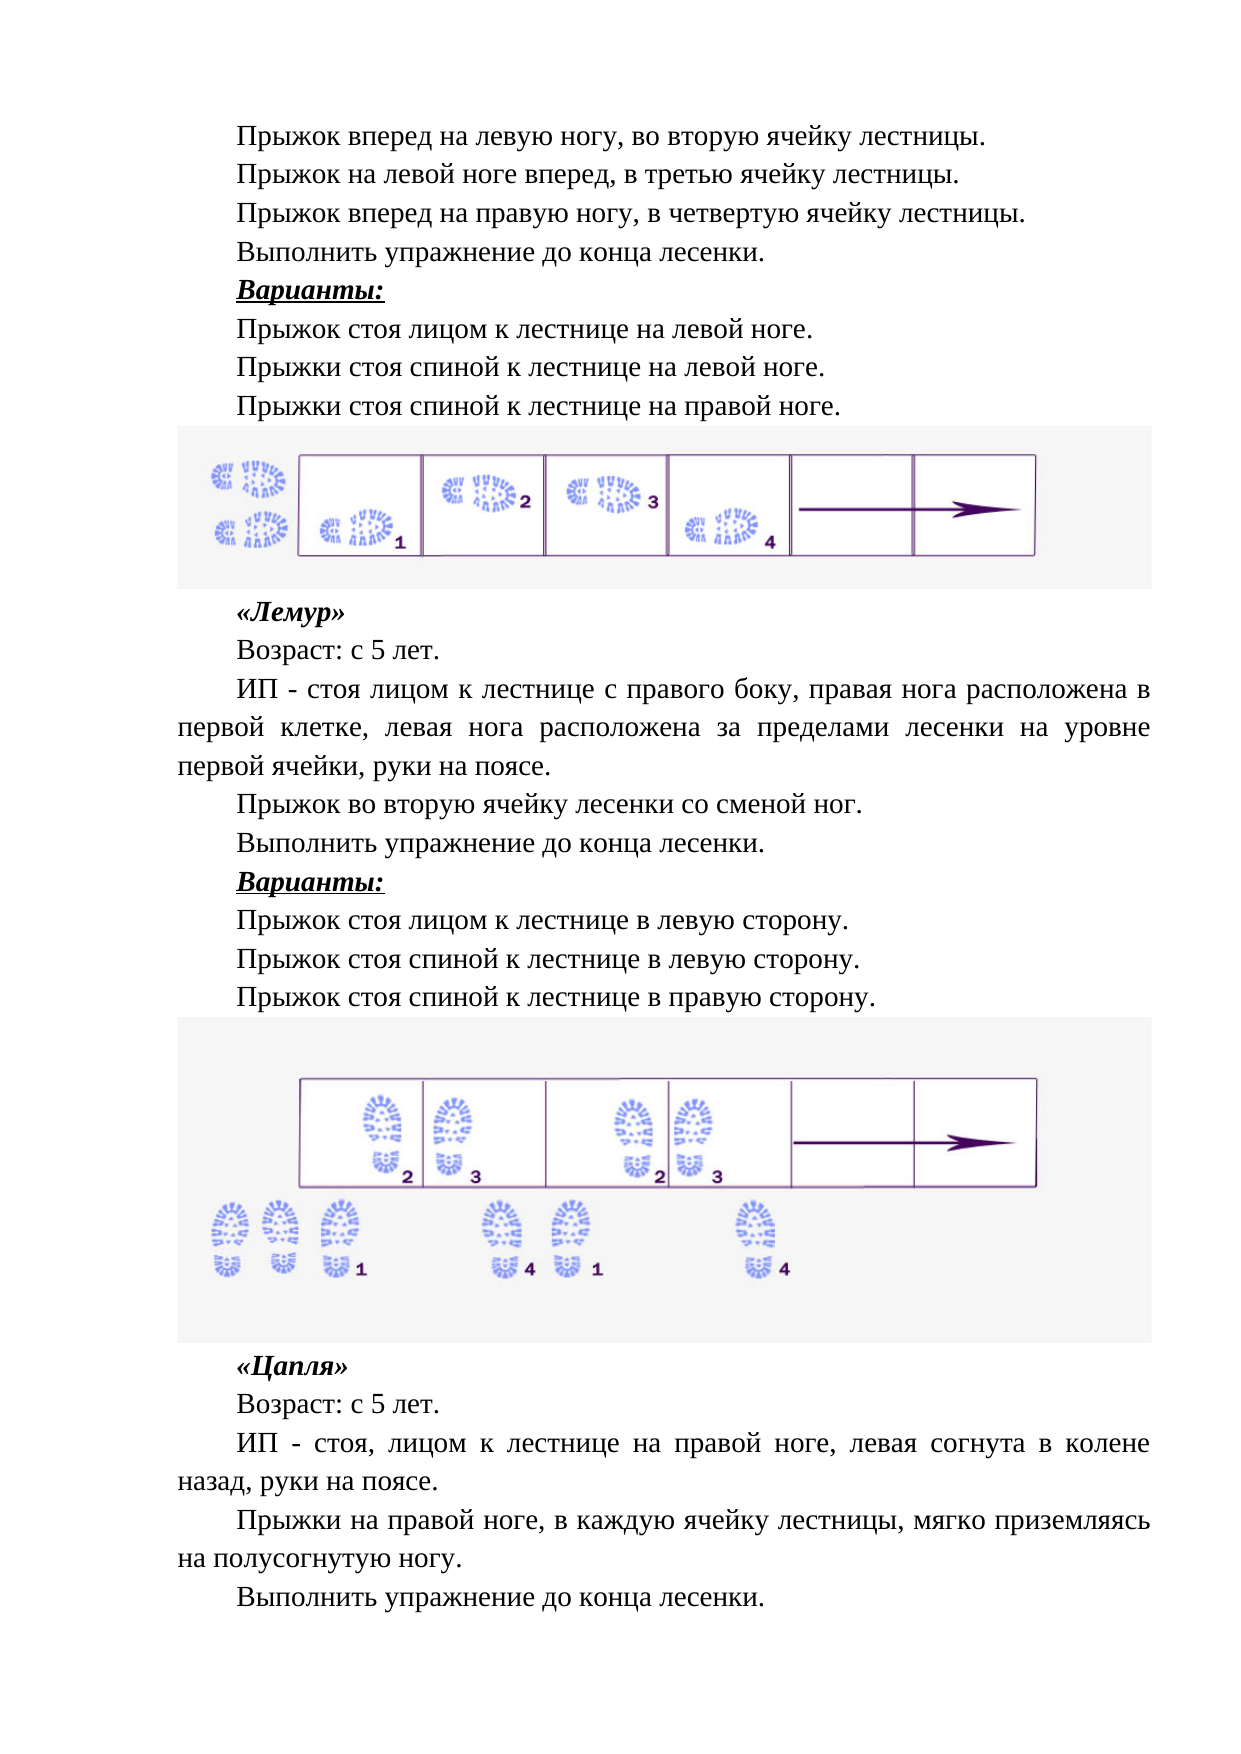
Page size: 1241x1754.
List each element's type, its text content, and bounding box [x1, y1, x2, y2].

text Возраст: с 5 лет. [177, 632, 1152, 666]
text Прыжок вперед на правую ногу, в четвертую ячейку лестницы. [177, 195, 1152, 229]
text Прыжки стоя спиной к лестнице на правой ноге. [177, 388, 1152, 421]
text «Цапля» [177, 1348, 1152, 1381]
text ИП - стоя, лицом к лестнице на правой ноге, левая согнута в колене назад, руки на поясе. [177, 1425, 1152, 1497]
text Прыжок на левой ноге вперед, в третью ячейку лестницы. [177, 157, 1152, 190]
text Прыжок стоя лицом к лестнице на левой ноге. [177, 311, 1152, 344]
text ИП - стоя лицом к лестнице с правого боку, правая нога расположена в первой клетке, левая нога расположена за пределами лесенки на уровне первой ячейки, руки на поясе. [177, 671, 1152, 782]
text Прыжок во вторую ячейку лесенки со сменой ног. [177, 787, 1152, 820]
text Прыжок вперед на левую ногу, во вторую ячейку лестницы. [177, 118, 1152, 152]
text «Лемур» [177, 594, 1152, 627]
text Варианты: [177, 864, 1152, 897]
text Прыжок стоя спиной к лестнице в левую сторону. [177, 941, 1152, 974]
text Варианты: [177, 272, 1152, 306]
text Прыжок стоя спиной к лестнице в правую сторону. [177, 979, 1152, 1013]
text Возраст: с 5 лет. [177, 1386, 1152, 1420]
text Прыжки стоя спиной к лестнице на левой ноге. [177, 349, 1152, 383]
text Прыжки на правой ноге, в каждую ячейку лестницы, мягко приземляясь на полусогнутую ногу. [177, 1502, 1152, 1574]
text Выполнить упражнение до конца лесенки. [177, 1579, 1152, 1612]
text Выполнить упражнение до конца лесенки. [177, 825, 1152, 859]
picture [177, 426, 1152, 589]
text Выполнить упражнение до конца лесенки. [177, 234, 1152, 267]
text Прыжок стоя лицом к лестнице в левую сторону. [177, 902, 1152, 936]
picture [177, 1017, 1152, 1343]
